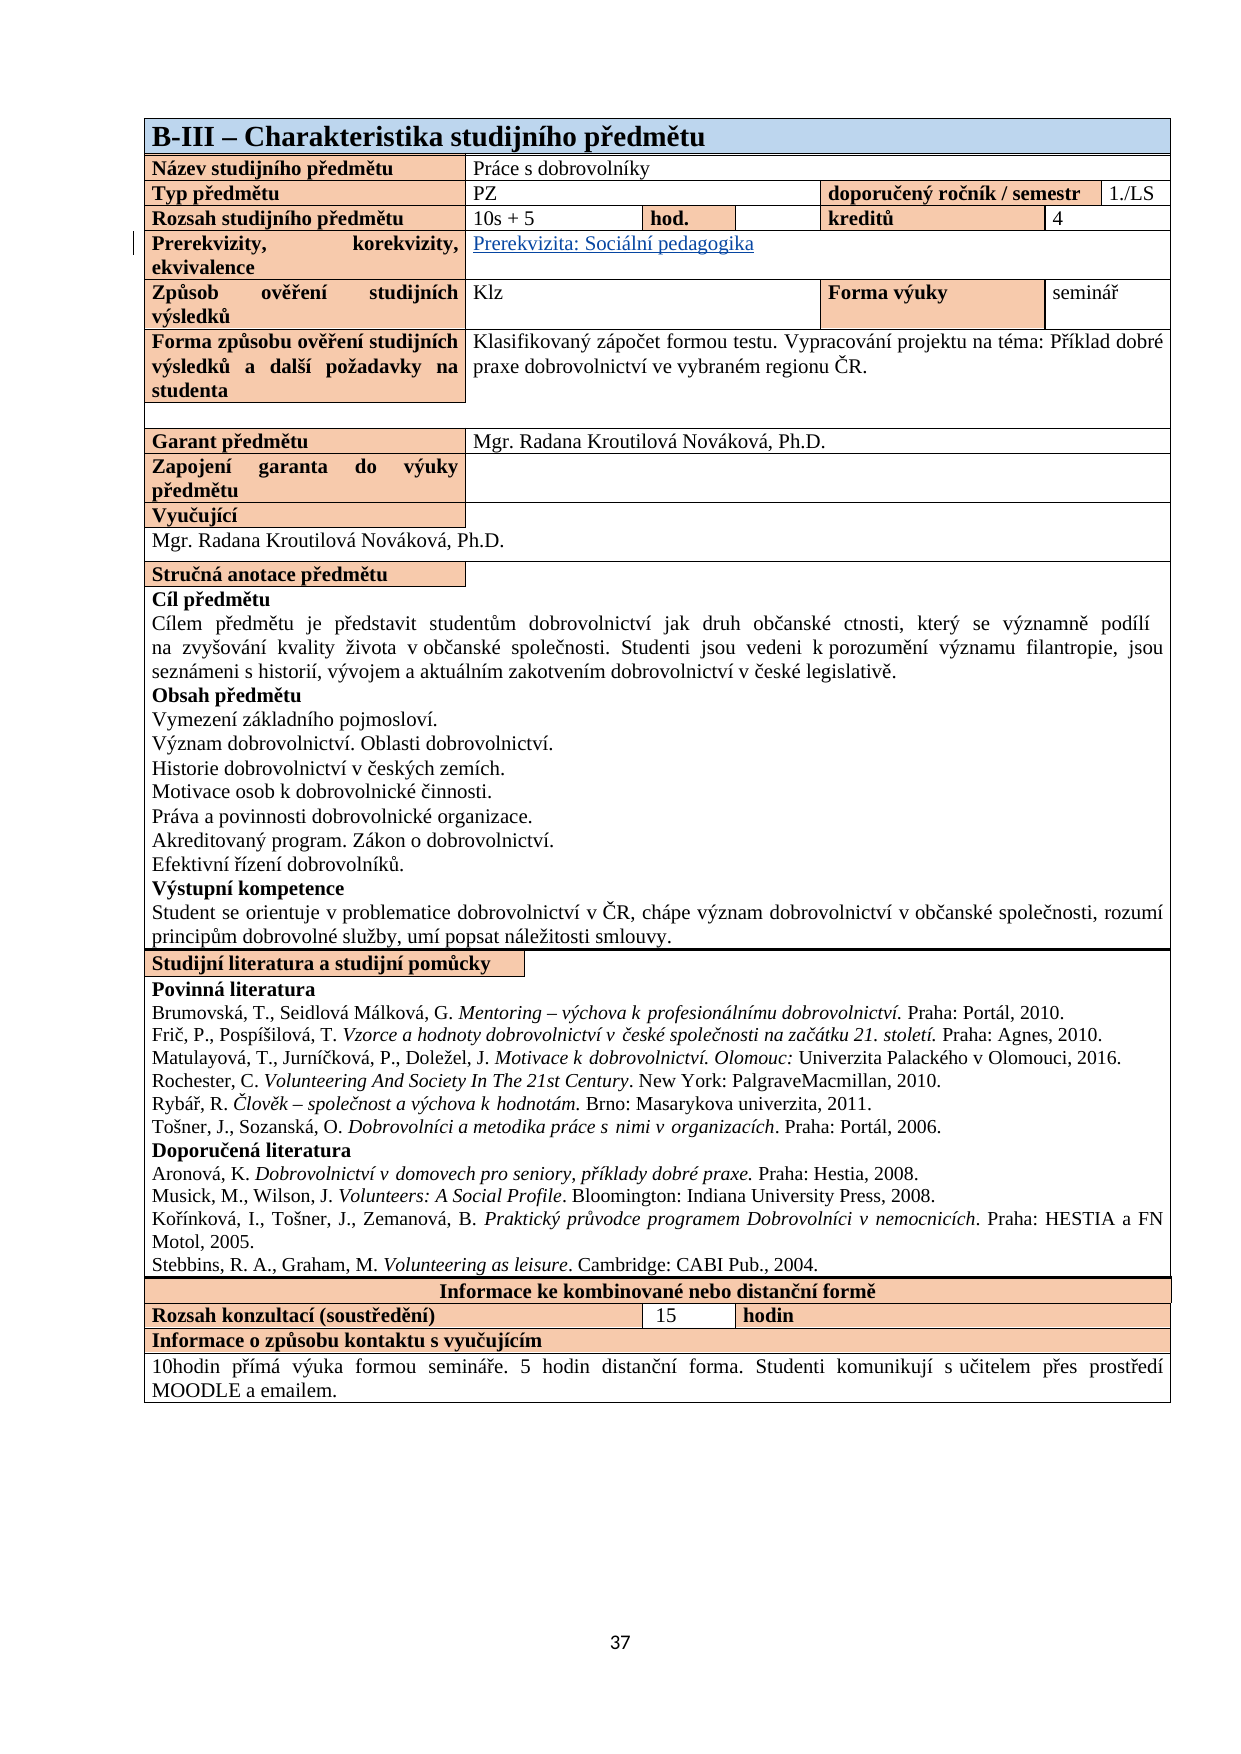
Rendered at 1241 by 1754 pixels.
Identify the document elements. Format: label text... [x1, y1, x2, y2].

table_cell [466, 503, 1170, 527]
table_cell Rozsah konzultací (soustředění) [145, 1304, 642, 1327]
table_cell kreditů [821, 206, 1044, 230]
table_cell 10hodin přímá výuka formou semináře. 5 hodin distanční forma. Studenti komunikují s učitelem přes prostředí MOODLE a emailem. [145, 1354, 1170, 1402]
table_cell Forma způsobu ověření studijních výsledků a další požadavky na studenta [145, 330, 465, 402]
table_cell 4 [1046, 206, 1170, 230]
table_cell doporučený ročník / semestr [821, 181, 1101, 205]
table_cell Informace ke kombinované nebo distanční formě [145, 1279, 1171, 1303]
table_cell Práce s dobrovolníky [466, 156, 1170, 180]
table_cell [466, 562, 1170, 586]
table_cell [145, 402, 1170, 428]
table_cell Zapojení garanta do výuky předmětu [145, 454, 465, 502]
table_cell seminář [1046, 280, 1170, 328]
table_cell Název studijního předmětu [145, 156, 465, 180]
table_cell Cíl předmětu Cílem předmětu je představit studentům dobrovolnictví jak druh občanské ctnosti, který se významně podílí na zvyšování kvality života v občanské společnosti. Studenti jsou vedeni k porozumění významu filantropie, jsou seznámeni s historií, vývojem a aktuálním zakotvením dobrovolnictví v české legislativě. Obsah předmětu Vymezení základního pojmosloví. Význam dobrovolnictví. Oblasti dobrovolnictví. Historie dobrovolnictví v českých zemích. Motivace osob k dobrovolnické činnosti. Práva a povinnosti dobrovolnické organizace. Akreditovaný program. Zákon o dobrovolnictví. Efektivní řízení dobrovolníků. Výstupní kompetence Student se orientuje v problematice dobrovolnictví v ČR, chápe význam dobrovolnictví v občanské společnosti, rozumí principům dobrovolné služby, umí popsat náležitosti smlouvy. [145, 586, 1170, 948]
table_cell Způsob ověření studijních výsledků [145, 280, 465, 328]
table_header B-III – Charakteristika studijního předmětu [145, 119, 1170, 153]
table_cell Informace o způsobu kontaktu s vyučujícím [145, 1329, 1170, 1352]
table_cell Vyučující [145, 503, 465, 527]
table_cell [466, 231, 1170, 279]
table_cell Rozsah studijního předmětu [145, 206, 465, 230]
table_cell Prerekvizity, korekvizity, ekvivalence [145, 231, 465, 279]
table_cell Typ předmětu [145, 181, 465, 205]
table_cell Klz [466, 280, 820, 328]
table_cell Garant předmětu [145, 429, 465, 453]
table_cell [736, 206, 820, 230]
table_cell [525, 951, 1170, 976]
table_cell 10s + 5 [466, 206, 642, 230]
table_cell Klasifikovaný zápočet formou testu. Vypracování projektu na téma: Příklad dobré praxe dobrovolnictví ve vybraném regionu ČR. [466, 330, 1170, 402]
table_cell Forma výuky [821, 280, 1044, 328]
table_cell Povinná literatura Brumovská, T., Seidlová Málková, G. Mentoring – výchova k profesionálnímu dobrovolnictví. Praha: Portál, 2010. Frič, P., Pospíšilová, T. Vzorce a hodnoty dobrovolnictví v české společnosti na začátku 21. století. Praha: Agnes, 2010. Matulayová, T., Jurníčková, P., Doležel, J. Motivace k dobrovolnictví. Olomouc: Univerzita Palackého v Olomouci, 2016. Rochester, C. Volunteering And Society In The 21st Century. New York: PalgraveMacmillan, 2010. Rybář, R. Člověk – společnost a výchova k hodnotám. Brno: Masarykova univerzita, 2011. Tošner, J., Sozanská, O. Dobrovolníci a metodika práce s nimi v organizacích. Praha: Portál, 2006. Doporučená literatura Aronová, K. Dobrovolnictví v domovech pro seniory, příklady dobré praxe. Praha: Hestia, 2008. Musick, M., Wilson, J. Volunteers: A Social Profile. Bloomington: Indiana University Press, 2008. Kořínková, I., Tošner, J., Zemanová, B. Praktický průvodce programem Dobrovolníci v nemocnicích. Praha: HESTIA a FN Motol, 2005. Stebbins, R. A., Graham, M. Volunteering as leisure. Cambridge: CABI Pub., 2004. [145, 976, 1170, 1276]
table_cell [466, 454, 1170, 502]
table_cell Mgr. Radana Kroutilová Nováková, Ph.D. [466, 429, 1170, 453]
table_cell Studijní literatura a studijní pomůcky [145, 951, 524, 976]
table_cell hodin [736, 1304, 1170, 1327]
table_cell PZ [466, 181, 820, 205]
table_cell Mgr. Radana Kroutilová Nováková, Ph.D. [145, 527, 1170, 561]
table_cell Stručná anotace předmětu [145, 562, 465, 586]
table_cell hod. [643, 206, 735, 230]
table_cell 15 [643, 1304, 735, 1327]
table_cell 1./LS [1102, 181, 1170, 205]
